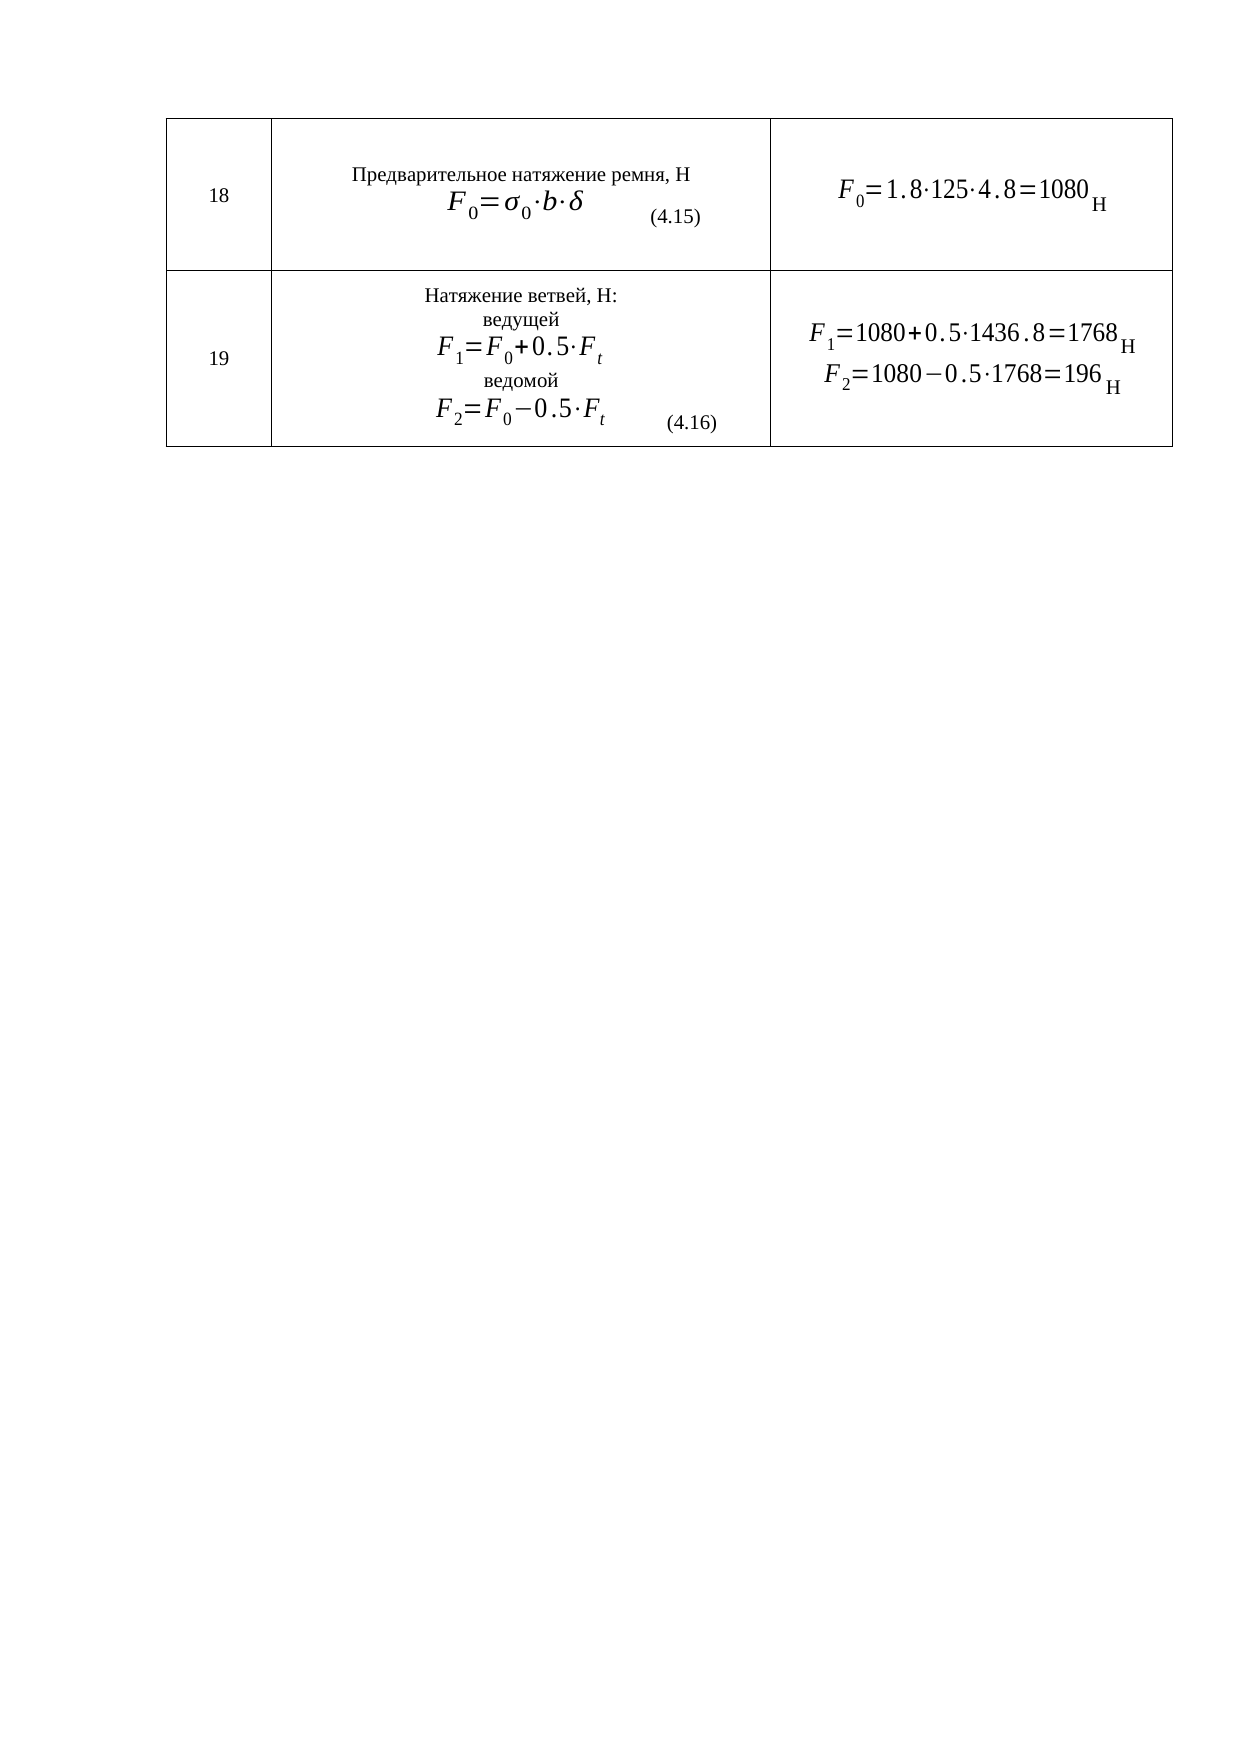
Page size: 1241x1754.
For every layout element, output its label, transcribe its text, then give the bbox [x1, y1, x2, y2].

table_cell Н Н [771, 271, 1172, 446]
table_cell 18 [167, 119, 271, 270]
table_cell 19 [167, 271, 271, 446]
table_cell Н [771, 119, 1172, 270]
table_cell Натяжение ветвей, Н: ведущей ведомой (4.16) [272, 271, 770, 446]
table_cell Предварительное натяжение ремня, Н (4.15) [272, 119, 770, 270]
